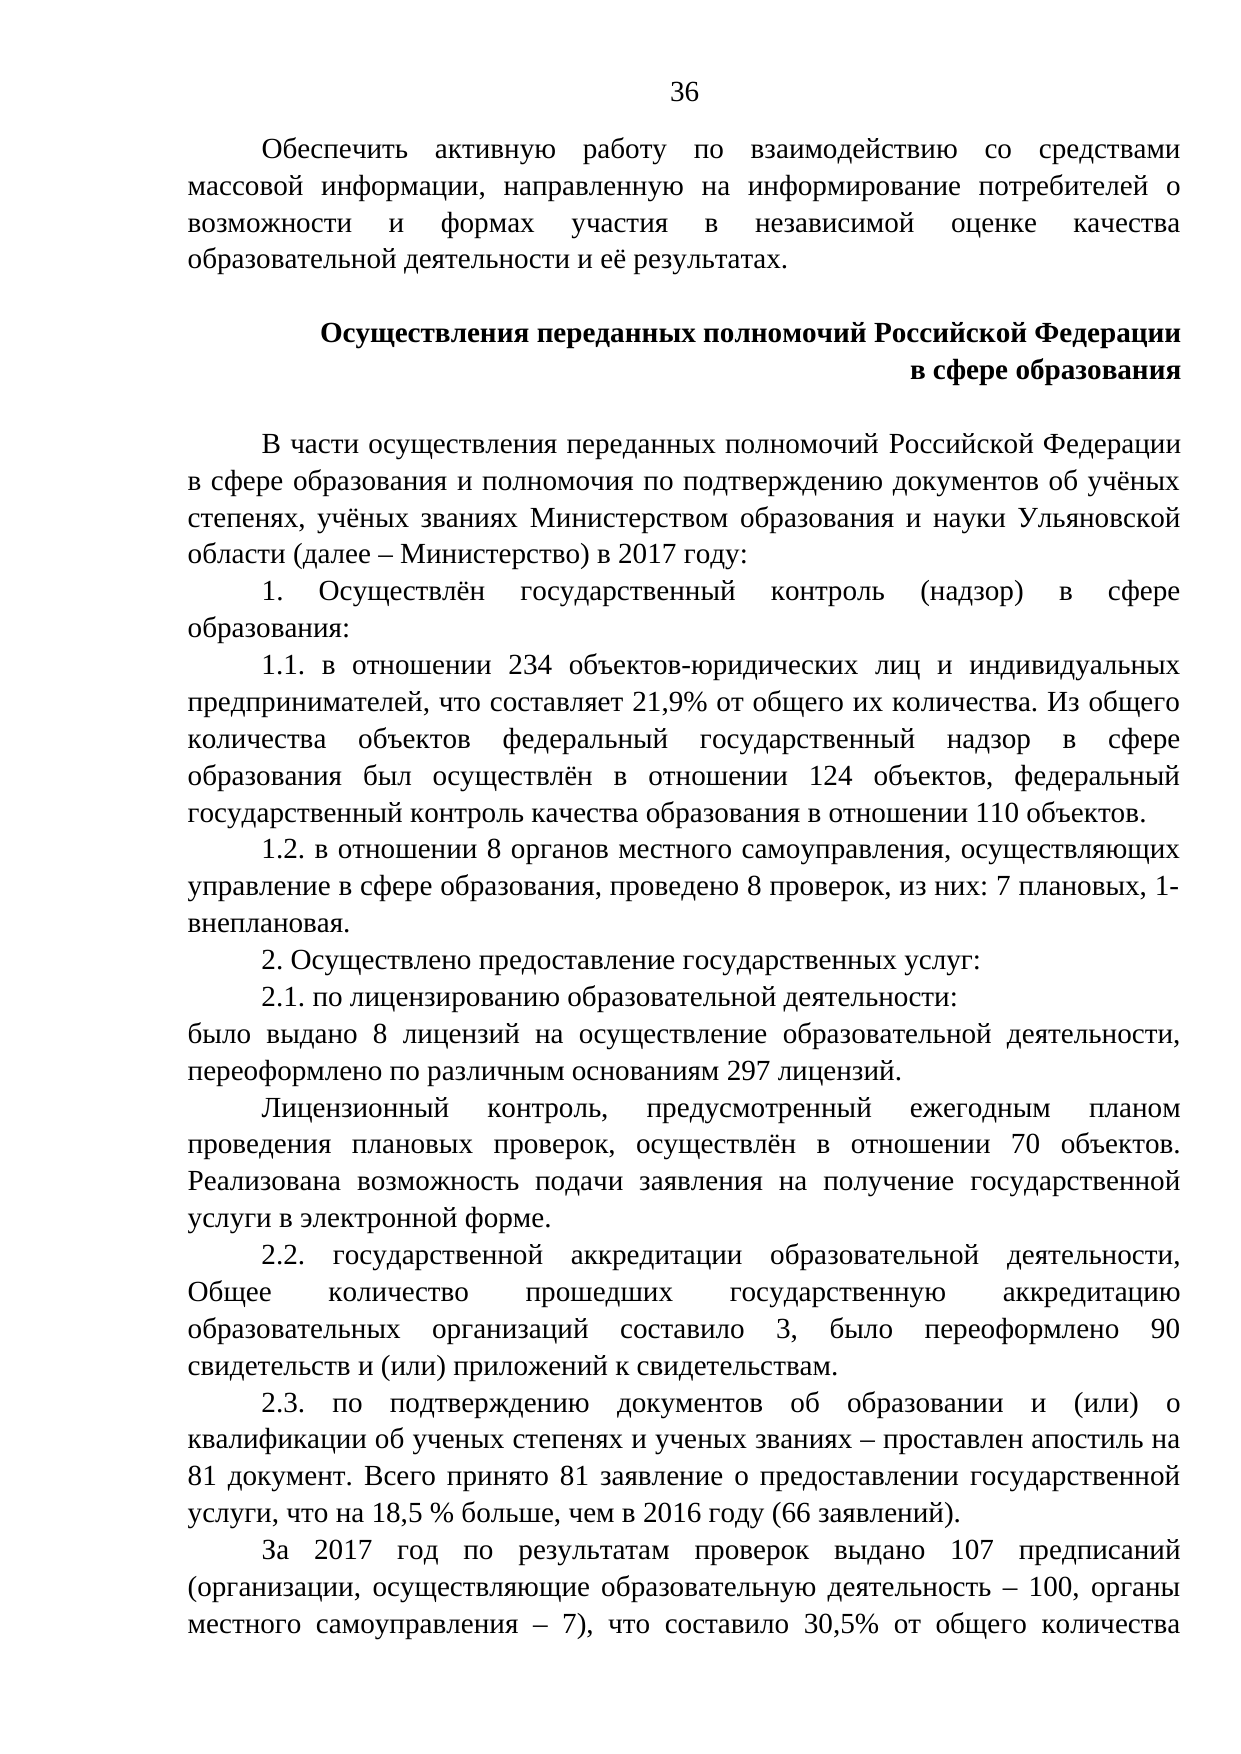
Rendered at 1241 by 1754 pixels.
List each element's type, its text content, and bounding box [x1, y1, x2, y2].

text в сфере образования [187, 352, 1181, 386]
text 1.2. в отношении 8 органов местного самоуправления, осуществляющих управление в сфере образования, проведено 8 проверок, из них: 7 плановых, 1-внеплановая. [187, 832, 1181, 939]
text 2.3. по подтверждению документов об образовании и (или) о квалификации об ученых степенях и ученых званиях – проставлен апостиль на 81 документ. Всего принято 81 заявление о предоставлении государственной услуги, что на 18,5 % больше, чем в 2016 году (66 заявлений). [187, 1385, 1181, 1529]
text 1. Осуществлён государственный контроль (надзор) в сфере образования: [187, 573, 1181, 644]
text 2. Осуществлено предоставление государственных услуг: [187, 942, 1181, 976]
text 2.1. по лицензированию образовательной деятельности: [187, 979, 1181, 1013]
text Осуществления переданных полномочий Российской Федерации [187, 315, 1181, 349]
text В части осуществления переданных полномочий Российской Федерации в сфере образования и полномочия по подтверждению документов об учёных степенях, учёных званиях Министерством образования и науки Ульяновской области (далее – Министерство) в 2017 году: [187, 426, 1181, 570]
text 2.2. государственной аккредитации образовательной деятельности, Общее количество прошедших государственную аккредитацию образовательных организаций составило 3, было переоформлено 90 свидетельств и (или) приложений к свидетельствам. [187, 1237, 1181, 1381]
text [187, 1532, 1181, 1639]
text 1.1. в отношении 234 объектов-юридических лиц и индивидуальных предпринимателей, что составляет 21,9% от общего их количества. Из общего количества объектов федеральный государственный надзор в сфере образования был осуществлён в отношении 124 объектов, федеральный государственный контроль качества образования в отношении 110 объектов. [187, 647, 1181, 828]
text Обеспечить активную работу по взаимодействию со средствами массовой информации, направленную на информирование потребителей о возможности и формах участия в независимой оценке качества образовательной деятельности и её результатах. [187, 131, 1181, 275]
text Лицензионный контроль, предусмотренный ежегодным планом проведения плановых проверок, осуществлён в отношении 70 объектов. Реализована возможность подачи заявления на получение государственной услуги в электронной форме. [187, 1090, 1181, 1234]
text было выдано 8 лицензий на осуществление образовательной деятельности, переоформлено по различным основаниям 297 лицензий. [187, 1016, 1181, 1086]
